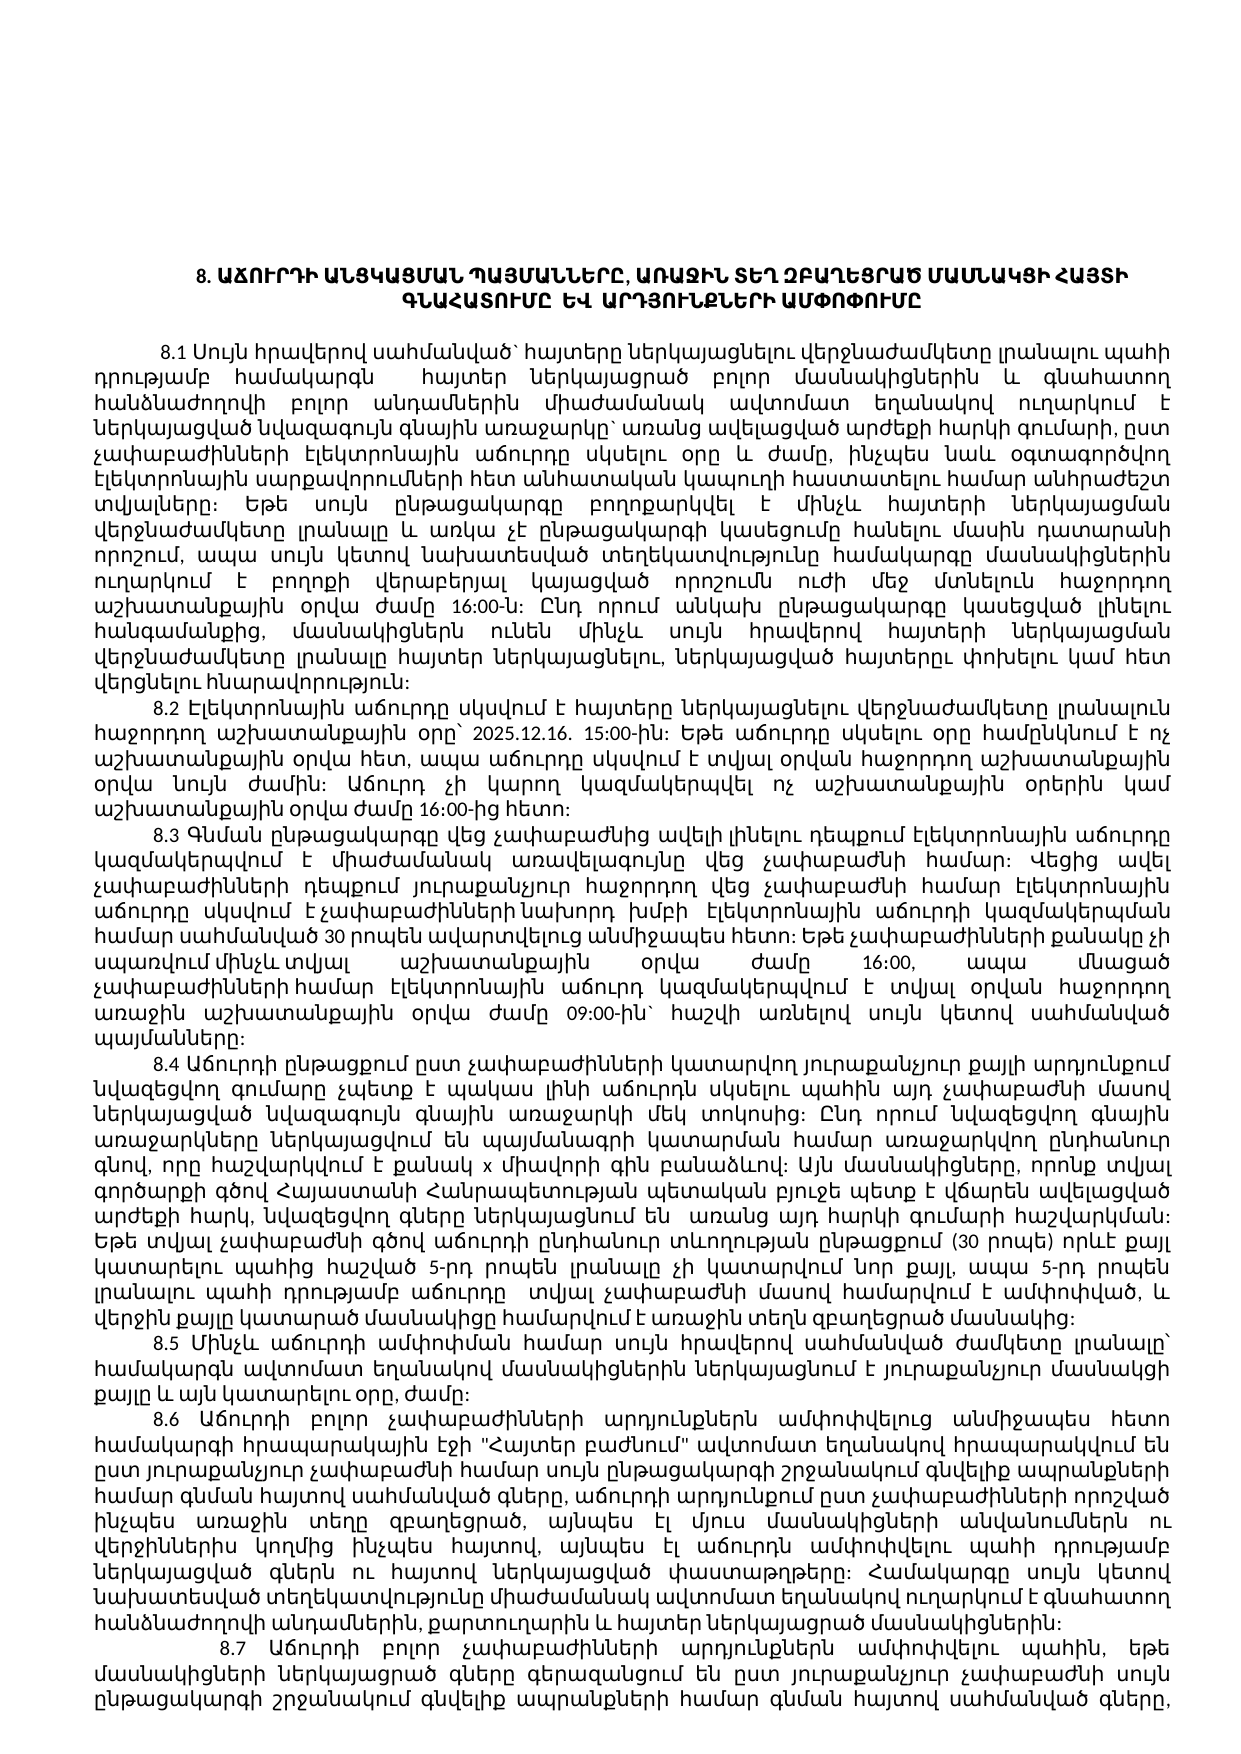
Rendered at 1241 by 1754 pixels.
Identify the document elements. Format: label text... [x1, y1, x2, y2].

text 8.6 Աճուրդի բոլոր չափաբաժինների արդյունքներն ամփոփվելուց անմիջապես հետո համակարգի հրապարակային էջի "Հայտեր բաժնում" ավտոմատ եղանակով հրապարակվում են ըստ յուրաքանչյուր չափաբաժնի համար սույն ընթացակարգի շրջանակում գնվելիք ապրանքների համար գնման հայտով սահմանված գները, աճուրդի արդյունքում ըստ չափաբաժինների որոշված ինչպես առաջին տեղը զբաղեցրած, այնպես էլ մյուս մասնակիցների անվանումներն ու վերջիններիս կողմից ինչպես հայտով, այնպես էլ աճուրդն ամփոփվելու պահի դրությամբ ներկայացված գներն ու հայտով ներկայացված փաստաթղթերը: Համակարգը սույն կետով նախատեսված տեղեկատվությունը միաժամանակ ավտոմատ եղանակով ուղարկում է գնահատող հանձնաժողովի անդամներին, քարտուղարին և հայտեր ներկայացրած մասնակիցներին: [94, 1407, 1171, 1635]
text 8.5 Մինչև աճուրդի ամփոփման համար սույն հրավերով սահմանված ժամկետը լրանալը՝ համակարգն ավտոմատ եղանակով մասնակիցներին ներկայացնում է յուրաքանչյուր մասնակցի քայլը և այն կատարելու օրը, ժամը: [94, 1330, 1171, 1407]
text 8. ԱՃՈՒՐԴԻ ԱՆՑԿԱՑՄԱՆ ՊԱՅՄԱՆՆԵՐԸ, ԱՌԱՋԻՆ ՏԵՂ ԶԲԱՂԵՑՐԱԾ ՄԱՍՆԱԿՑԻ ՀԱՅՏԻ [94, 263, 1171, 288]
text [94, 1635, 1171, 1712]
text 8.4 Աճուրդի ընթացքում ըստ չափաբաժինների կատարվող յուրաքանչյուր քայլի արդյունքում նվազեցվող գումարը չպետք է պակաս լինի աճուրդն սկսելու պահին այդ չափաբաժնի մասով ներկայացված նվազագույն գնային առաջարկի մեկ տոկոսից: Ընդ որում նվազեցվող գնային առաջարկները ներկայացվում են պայմանագրի կատարման համար առաջարկվող ընդհանուր գնով, որը հաշվարկվում է քանակ x միավորի գին բանաձևով: Այն մասնակիցները, որոնք տվյալ գործարքի գծով Հայաստանի Հանրապետության պետական բյուջե պետք է վճարեն ավելացված արժեքի հարկ, նվազեցվող գները ներկայացնում են առանց այդ հարկի գումարի հաշվարկման: Եթե տվյալ չափաբաժնի գծով աճուրդի ընդհանուր տևողության ընթացքում (30 րոպե) որևէ քայլ կատարելու պահից հաշված 5-րդ րոպեն լրանալը չի կատարվում նոր քայլ, ապա 5-րդ րոպեն լրանալու պահի դրությամբ աճուրդը տվյալ չափաբաժնի մասով համարվում է ամփոփված, և վերջին քայլը կատարած մասնակիցը համարվում է առաջին տեղն զբաղեցրած մասնակից: [94, 1051, 1171, 1330]
text 8.3 Գնման ընթացակարգը վեց չափաբաժնից ավելի լինելու դեպքում էլեկտրոնային աճուրդը կազմակերպվում է միաժամանակ առավելագույնը վեց չափաբաժնի համար: Վեցից ավել չափաբաժինների դեպքում յուրաքանչյուր հաջորդող վեց չափաբաժնի համար էլեկտրոնային աճուրդը սկսվում է չափաբաժինների նախորդ խմբի էլեկտրոնային աճուրդի կազմակերպման համար սահմանված 30 րոպեն ավարտվելուց անմիջապես հետո: Եթե չափաբաժինների քանակը չի սպառվում մինչև տվյալ աշխատանքային օրվա ժամը 16։00, ապա մնացած չափաբաժինների համար էլեկտրոնային աճուրդ կազմակերպվում է տվյալ օրվան հաջորդող առաջին աշխատանքային օրվա ժամը 09:00-ին` հաշվի առնելով սույն կետով սահմանված պայմանները: [94, 822, 1171, 1051]
text 8.2 Էլեկտրոնային աճուրդը սկսվում է հայտերը ներկայացնելու վերջնաժամկետը լրանալուն հաջորդող աշխատանքային օրը՝ 2025.12.16. 15:00 -ին: Եթե աճուրդը սկսելու օրը համընկնում է ոչ աշխատանքային օրվա հետ, ապա աճուրդը սկսվում է տվյալ օրվան հաջորդող աշխատանքային օրվա նույն ժամին: Աճուրդ չի կարող կազմակերպվել ոչ աշխատանքային օրերին կամ աշխատանքային օրվա ժամը 16։00-ից հետո: [94, 695, 1171, 822]
text 8.1 Սույն հրավերով սահմանված` հայտերը ներկայացնելու վերջնաժամկետը լրանալու պահի դրությամբ համակարգն հայտեր ներկայացրած բոլոր մասնակիցներին և գնահատող հանձնաժողովի բոլոր անդամներին միաժամանակ ավտոմատ եղանակով ուղարկում է ներկայացված նվազագույն գնային առաջարկը` առանց ավելացված արժեքի հարկի գումարի, ըստ չափաբաժինների էլեկտրոնային աճուրդը սկսելու օրը և ժամը, ինչպես նաև օգտագործվող էլեկտրոնային սարքավորումների հետ անհատական կապուղի հաստատելու համար անհրաժեշտ տվյալները։ Եթե սույն ընթացակարգը բողոքարկվել է մինչև հայտերի ներկայացման վերջնաժամկետը լրանալը և առկա չէ ընթացակարգի կասեցումը հանելու մասին դատարանի որոշում, ապա սույն կետով նախատեսված տեղեկատվությունը համակարգը մասնակիցներին ուղարկում է բողոքի վերաբերյալ կայացված որոշումն ուժի մեջ մտնելուն հաջորդող աշխատանքային օրվա ժամը 16:00-ն: Ընդ որում անկախ ընթացակարգը կասեցված լինելու հանգամանքից, մասնակիցներն ունեն մինչև սույն հրավերով հայտերի ներկայացման վերջնաժամկետը լրանալը հայտեր ներկայացնելու, ներկայացված հայտերըւ փոխելու կամ հետ վերցնելու հնարավորություն: [94, 339, 1171, 695]
text ԳՆԱՀԱՏՈՒՄԸ ԵՎ ԱՐԴՅՈՒՆՔՆԵՐԻ ԱՄՓՈՓՈՒՄԸ [94, 288, 1171, 314]
